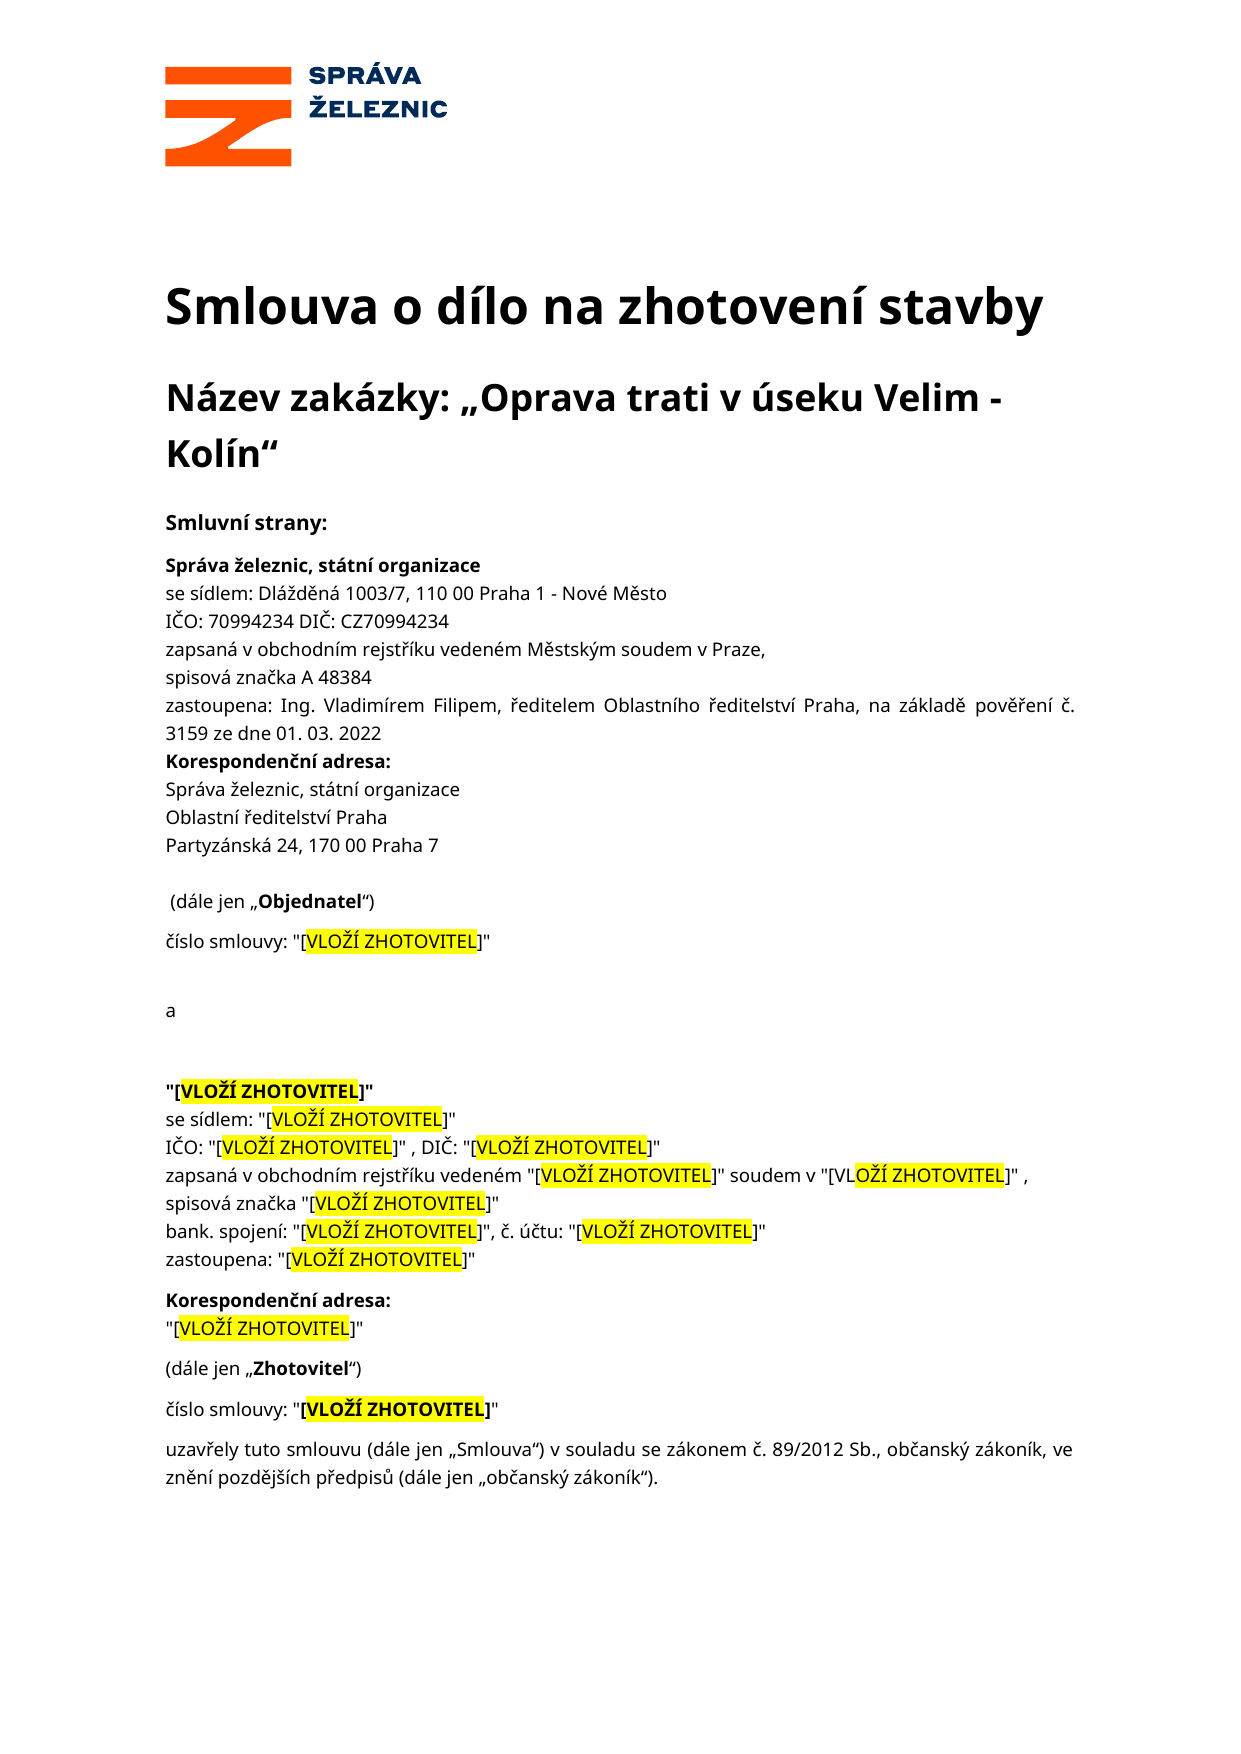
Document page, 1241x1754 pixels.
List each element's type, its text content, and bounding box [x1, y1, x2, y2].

text Korespondenční adresa: [165, 748, 1075, 774]
text (dále jen „Objednatel“) [165, 888, 1075, 914]
text a [165, 997, 1075, 1023]
text se sídlem: Dlážděná 1003/7, 110 00 Praha 1 - Nové Město [165, 580, 1075, 606]
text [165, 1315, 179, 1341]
text zastoupena: "[VLOŽÍ ZHOTOVITEL]" [462, 1247, 1075, 1272]
text Korespondenční adresa: [165, 1287, 1075, 1313]
text bank. spojení: "[VLOŽÍ ZHOTOVITEL]", č. účtu: "[VLOŽÍ ZHOTOVITEL]" [165, 1218, 1075, 1244]
text spisová značka "[VLOŽÍ ZHOTOVITEL]" [485, 1191, 1075, 1216]
text Správa železnic, státní organizace [165, 552, 1075, 578]
text zapsaná v obchodním rejstříku vedeném "[VLOŽÍ ZHOTOVITEL]" soudem v "[VLOŽÍ ZHOTOVITEL]" , [165, 1162, 1075, 1188]
text číslo smlouvy: "[VLOŽÍ ZHOTOVITEL]" [477, 929, 1075, 954]
text se sídlem: "[VLOŽÍ ZHOTOVITEL]" [165, 1106, 272, 1132]
text uzavřely tuto smlouvu (dále jen „Smlouva“) v souladu se zákonem č. 89/2012 Sb., občanský zákoník, ve znění pozdějších předpisů (dále jen „občanský zákoník“). [165, 1437, 1075, 1490]
text Partyzánská 24, 170 00 Praha 7 [165, 832, 1075, 858]
text Smluvní strany: [165, 508, 1075, 537]
text číslo smlouvy: "[VLOŽÍ ZHOTOVITEL]" [165, 1396, 306, 1422]
text zastoupena: Ing. Vladimírem Filipem, ředitelem Oblastního ředitelství Praha, na základě pověření č. 3159 ze dne 01. 03. 2022 [165, 692, 1075, 746]
text zapsaná v obchodním rejstříku vedeném Městským soudem v Praze, [165, 636, 1075, 662]
text číslo smlouvy: "[VLOŽÍ ZHOTOVITEL]" [484, 1396, 1075, 1422]
text Název zakázky: „Oprava trati v úseku Velim - Kolín“ [165, 371, 1075, 478]
text zastoupena: "[VLOŽÍ ZHOTOVITEL]" [165, 1247, 291, 1272]
text "[VLOŽÍ ZHOTOVITEL]" [349, 1315, 1075, 1341]
text Oblastní ředitelství Praha [165, 804, 1075, 830]
text (dále jen „Zhotovitel“) [165, 1356, 1075, 1381]
text spisová značka "[VLOŽÍ ZHOTOVITEL]" [165, 1191, 315, 1216]
text číslo smlouvy: "[VLOŽÍ ZHOTOVITEL]" [165, 929, 306, 954]
text "[VLOŽÍ ZHOTOVITEL]" [165, 1078, 1075, 1104]
text IČO: 70994234 DIČ: CZ70994234 [165, 608, 1075, 634]
text Správa železnic, státní organizace [165, 776, 1075, 802]
text se sídlem: "[VLOŽÍ ZHOTOVITEL]" [442, 1106, 1075, 1132]
text spisová značka A 48384 [165, 664, 1075, 690]
text IČO: "[VLOŽÍ ZHOTOVITEL]" , DIČ: "[VLOŽÍ ZHOTOVITEL]" [165, 1134, 1075, 1160]
text Smlouva o dílo na zhotovení stavby [165, 271, 1075, 339]
